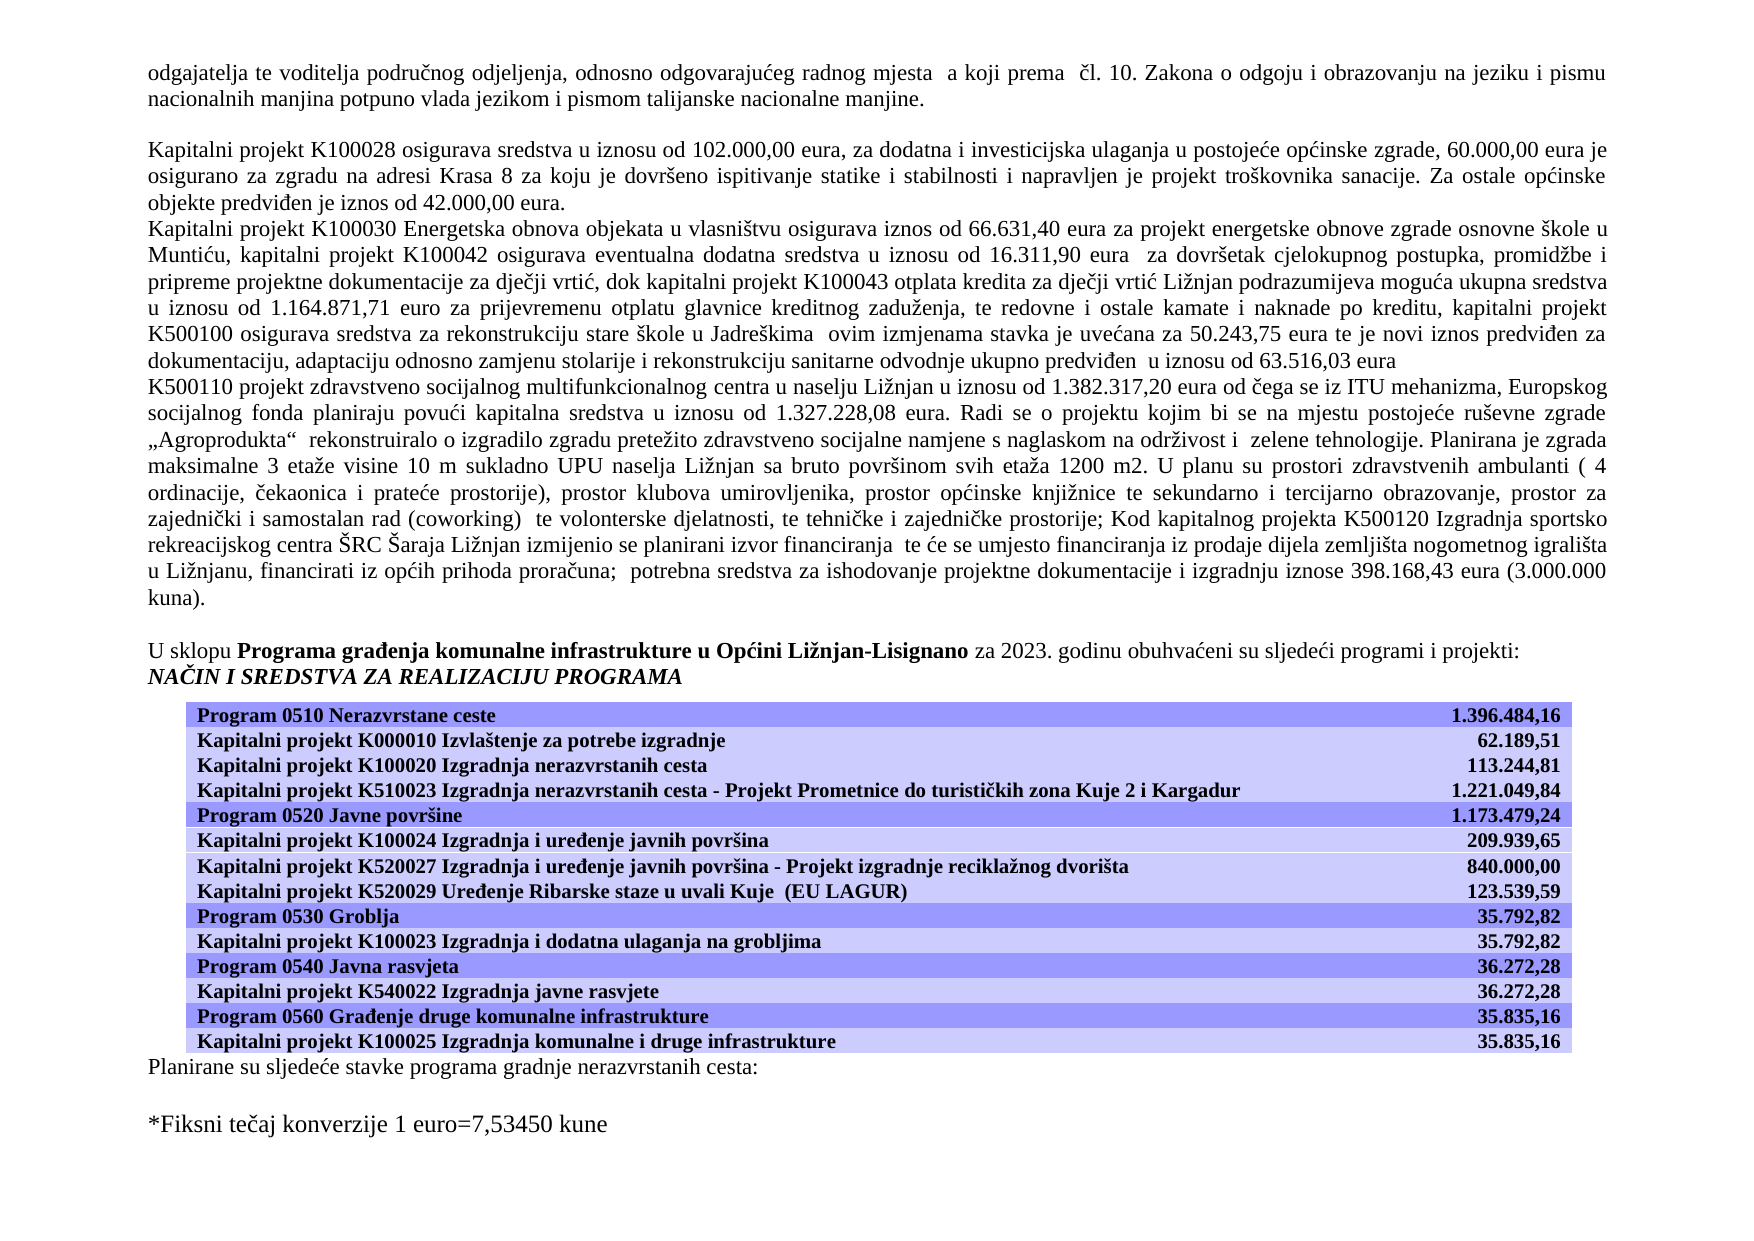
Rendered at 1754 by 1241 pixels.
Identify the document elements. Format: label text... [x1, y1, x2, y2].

table_header Program 0510 Nerazvrstane ceste [186, 702, 1402, 727]
table_cell 35.835,16 [1402, 1003, 1572, 1028]
table_cell 113.244,81 [1402, 752, 1572, 777]
table_cell Kapitalni projekt K100023 Izgradnja i dodatna ulaganja na grobljima [186, 928, 1402, 953]
table_cell Kapitalni projekt K100025 Izgradnja komunalne i druge infrastrukture [186, 1028, 1402, 1053]
text K500110 projekt zdravstveno socijalnog multifunkcionalnog centra u naselju Ližnjan u iznosu od 1.382.317,20 eura od čega se iz ITU mehanizma, Europskog socijalnog fonda planiraju povući kapitalna sredstva u iznosu od 1.327.228,08 eura. Radi se o projektu kojim bi se na mjestu postojeće ruševne zgrade „Agroprodukta“ rekonstruiralo o izgradilo zgradu pretežito zdravstveno socijalne namjene s naglaskom na održivost i zelene tehnologije. Planirana je zgrada maksimalne 3 etaže visine 10 m sukladno UPU naselja Ližnjan sa bruto površinom svih etaža 1200 m2. U planu su prostori zdravstvenih ambulanti ( 4 ordinacije, čekaonica i prateće prostorije), prostor klubova umirovljenika, prostor općinske knjižnice te sekundarno i tercijarno obrazovanje, prostor za zajednički i samostalan rad (coworking) te volonterske djelatnosti, te tehničke i zajedničke prostorije; Kod kapitalnog projekta K500120 Izgradnja sportsko rekreacijskog centra ŠRC Šaraja Ližnjan izmijenio se planirani izvor financiranja te će se umjesto financiranja iz prodaje dijela zemljišta nogometnog igrališta u Ližnjanu, financirati iz općih prihoda proračuna; potrebna sredstva za ishodovanje projektne dokumentacije i izgradnju iznose 398.168,43 eura (3.000.000 kuna). [148, 373, 1609, 610]
text Kapitalni projekt K100028 osigurava sredstva u iznosu od 102.000,00 eura, za dodatna i investicijska ulaganja u postojeće općinske zgrade, 60.000,00 eura je osigurano za zgradu na adresi Krasa 8 za koju je dovršeno ispitivanje statike i stabilnosti i napravljen je projekt troškovnika sanacije. Za ostale općinske objekte predviđen je iznos od 42.000,00 eura. [148, 136, 1609, 215]
table_cell Program 0540 Javna rasvjeta [186, 953, 1402, 978]
table_cell 36.272,28 [1402, 978, 1572, 1003]
table_cell 209.939,65 [1402, 828, 1572, 852]
table_cell 840.000,00 [1402, 853, 1572, 878]
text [148, 59, 1609, 112]
table_cell Kapitalni projekt K540022 Izgradnja javne rasvjete [186, 978, 1402, 1003]
table_cell Kapitalni projekt K510023 Izgradnja nerazvrstanih cesta - Projekt Prometnice do turističkih zona Kuje 2 i Kargadur [186, 777, 1402, 802]
table_header 1.396.484,16 [1402, 702, 1572, 727]
table_cell Program 0520 Javne površine [186, 802, 1402, 827]
table_cell 1.221.049,84 [1402, 777, 1572, 802]
table_cell Kapitalni projekt K520027 Izgradnja i uređenje javnih površina - Projekt izgradnje reciklažnog dvorišta [186, 853, 1402, 878]
table_cell 123.539,59 [1402, 878, 1572, 903]
table_cell Kapitalni projekt K000010 Izvlaštenje za potrebe izgradnje [186, 727, 1402, 752]
table_cell 35.792,82 [1402, 928, 1572, 953]
table_cell 36.272,28 [1402, 953, 1572, 978]
table_cell Kapitalni projekt K100020 Izgradnja nerazvrstanih cesta [186, 752, 1402, 777]
table_cell Program 0560 Građenje druge komunalne infrastrukture [186, 1003, 1402, 1028]
table_cell 62.189,51 [1402, 727, 1572, 752]
text Kapitalni projekt K100030 Energetska obnova objekata u vlasništvu osigurava iznos od 66.631,40 eura za projekt energetske obnove zgrade osnovne škole u Muntiću, kapitalni projekt K100042 osigurava eventualna dodatna sredstva u iznosu od 16.311,90 eura za dovršetak cjelokupnog postupka, promidžbe i pripreme projektne dokumentacije za dječji vrtić, dok kapitalni projekt K100043 otplata kredita za dječji vrtić Ližnjan podrazumijeva moguća ukupna sredstva u iznosu od 1.164.871,71 euro za prijevremenu otplatu glavnice kreditnog zaduženja, te redovne i ostale kamate i naknade po kreditu, kapitalni projekt K500100 osigurava sredstva za rekonstrukciju stare škole u Jadreškima ovim izmjenama stavka je uvećana za 50.243,75 eura te je novi iznos predviđen za dokumentaciju, adaptaciju odnosno zamjenu stolarije i rekonstrukciju sanitarne odvodnje ukupno predviđen u iznosu od 63.516,03 eura [148, 215, 1609, 373]
table_cell Kapitalni projekt K100024 Izgradnja i uređenje javnih površina [186, 828, 1402, 852]
table_cell Program 0530 Groblja [186, 903, 1402, 928]
table_cell 1.173.479,24 [1402, 802, 1572, 827]
table_cell 35.792,82 [1402, 903, 1572, 928]
table_cell 35.835,16 [1402, 1028, 1572, 1053]
text NAČIN I SREDSTVA ZA REALIZACIJU PROGRAMA [148, 663, 1609, 689]
table_cell Kapitalni projekt K520029 Uređenje Ribarske staze u uvali Kuje (EU LAGUR) [186, 878, 1402, 903]
text U sklopu Programa građenja komunalne infrastrukture u Općini Ližnjan-Lisignano za 2023. godinu obuhvaćeni su sljedeći programi i projekti: [148, 637, 1609, 663]
text Planirane su sljedeće stavke programa gradnje nerazvrstanih cesta: [148, 1053, 1609, 1080]
